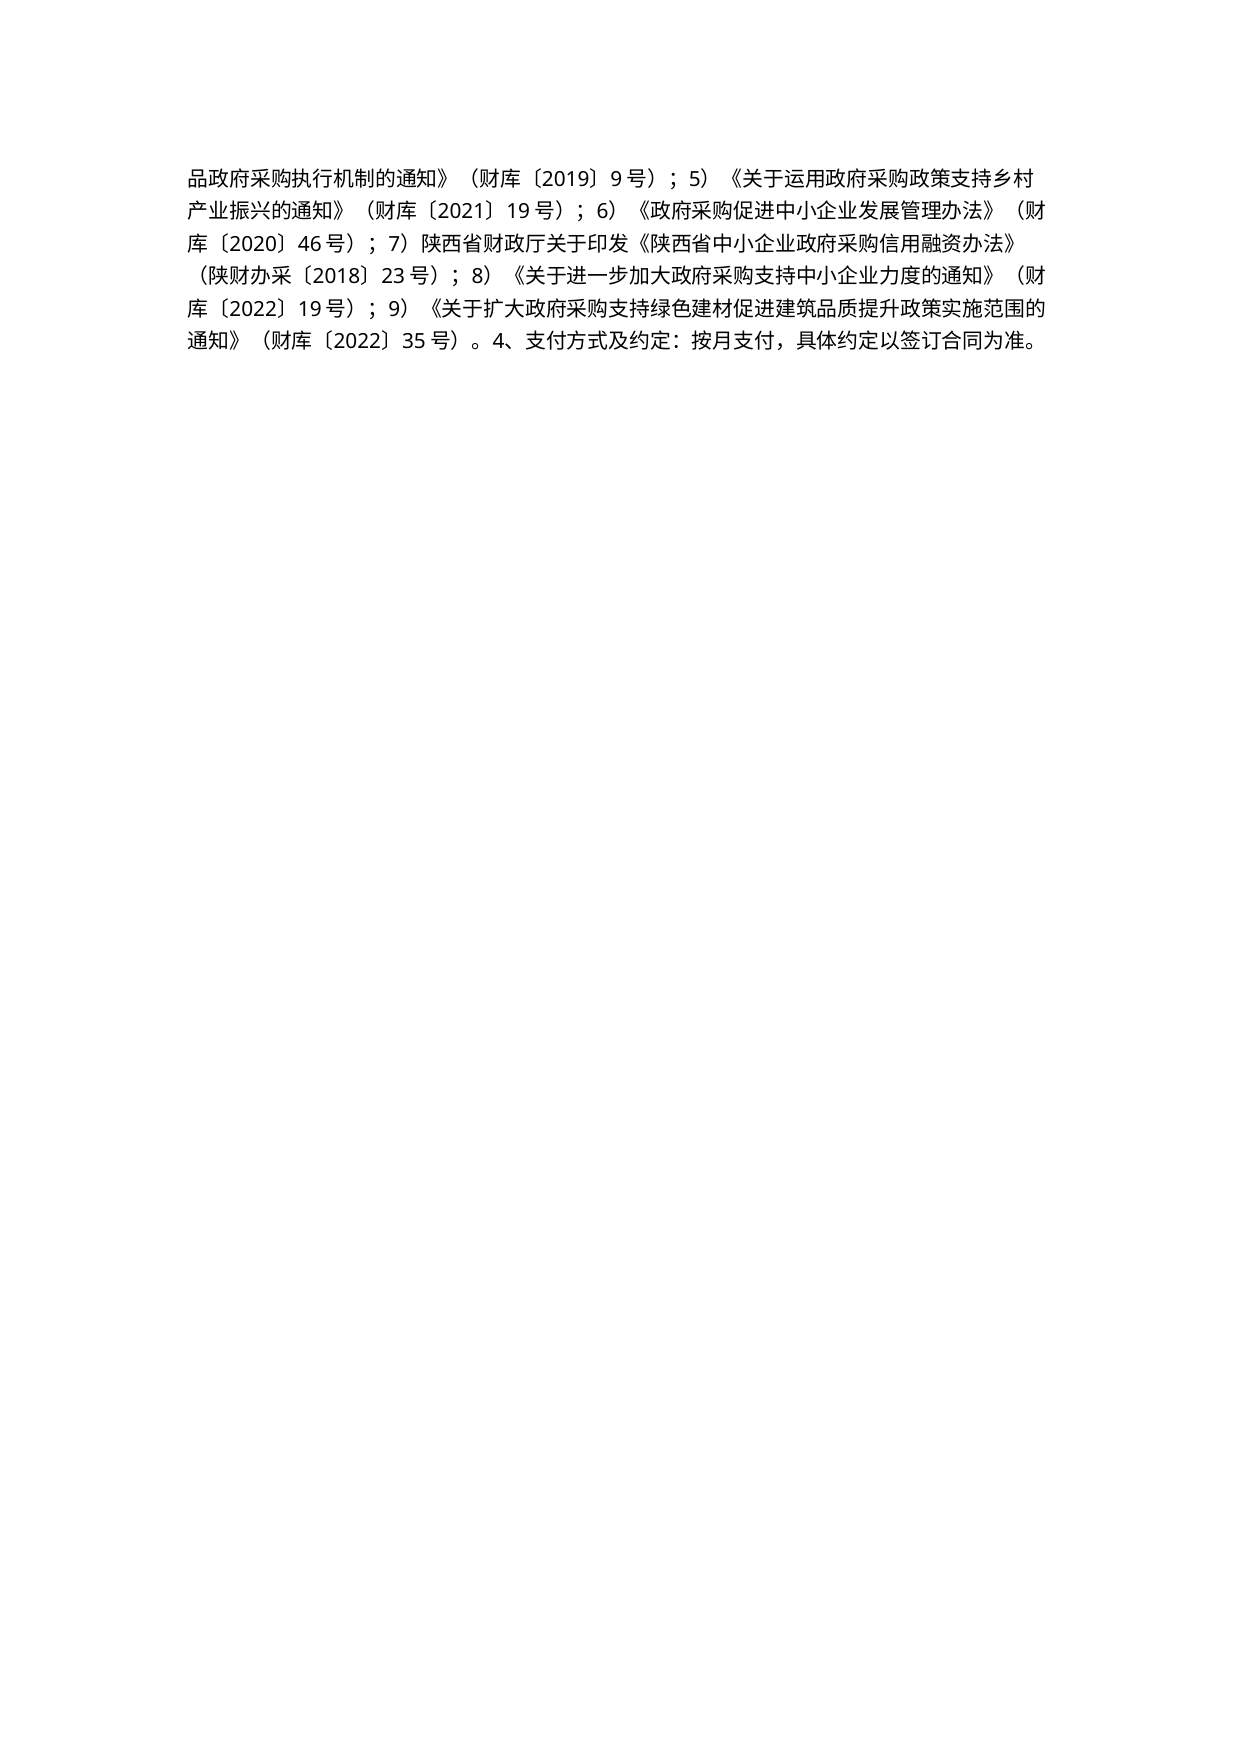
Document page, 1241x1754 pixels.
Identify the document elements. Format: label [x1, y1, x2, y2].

text [187, 162, 1053, 357]
